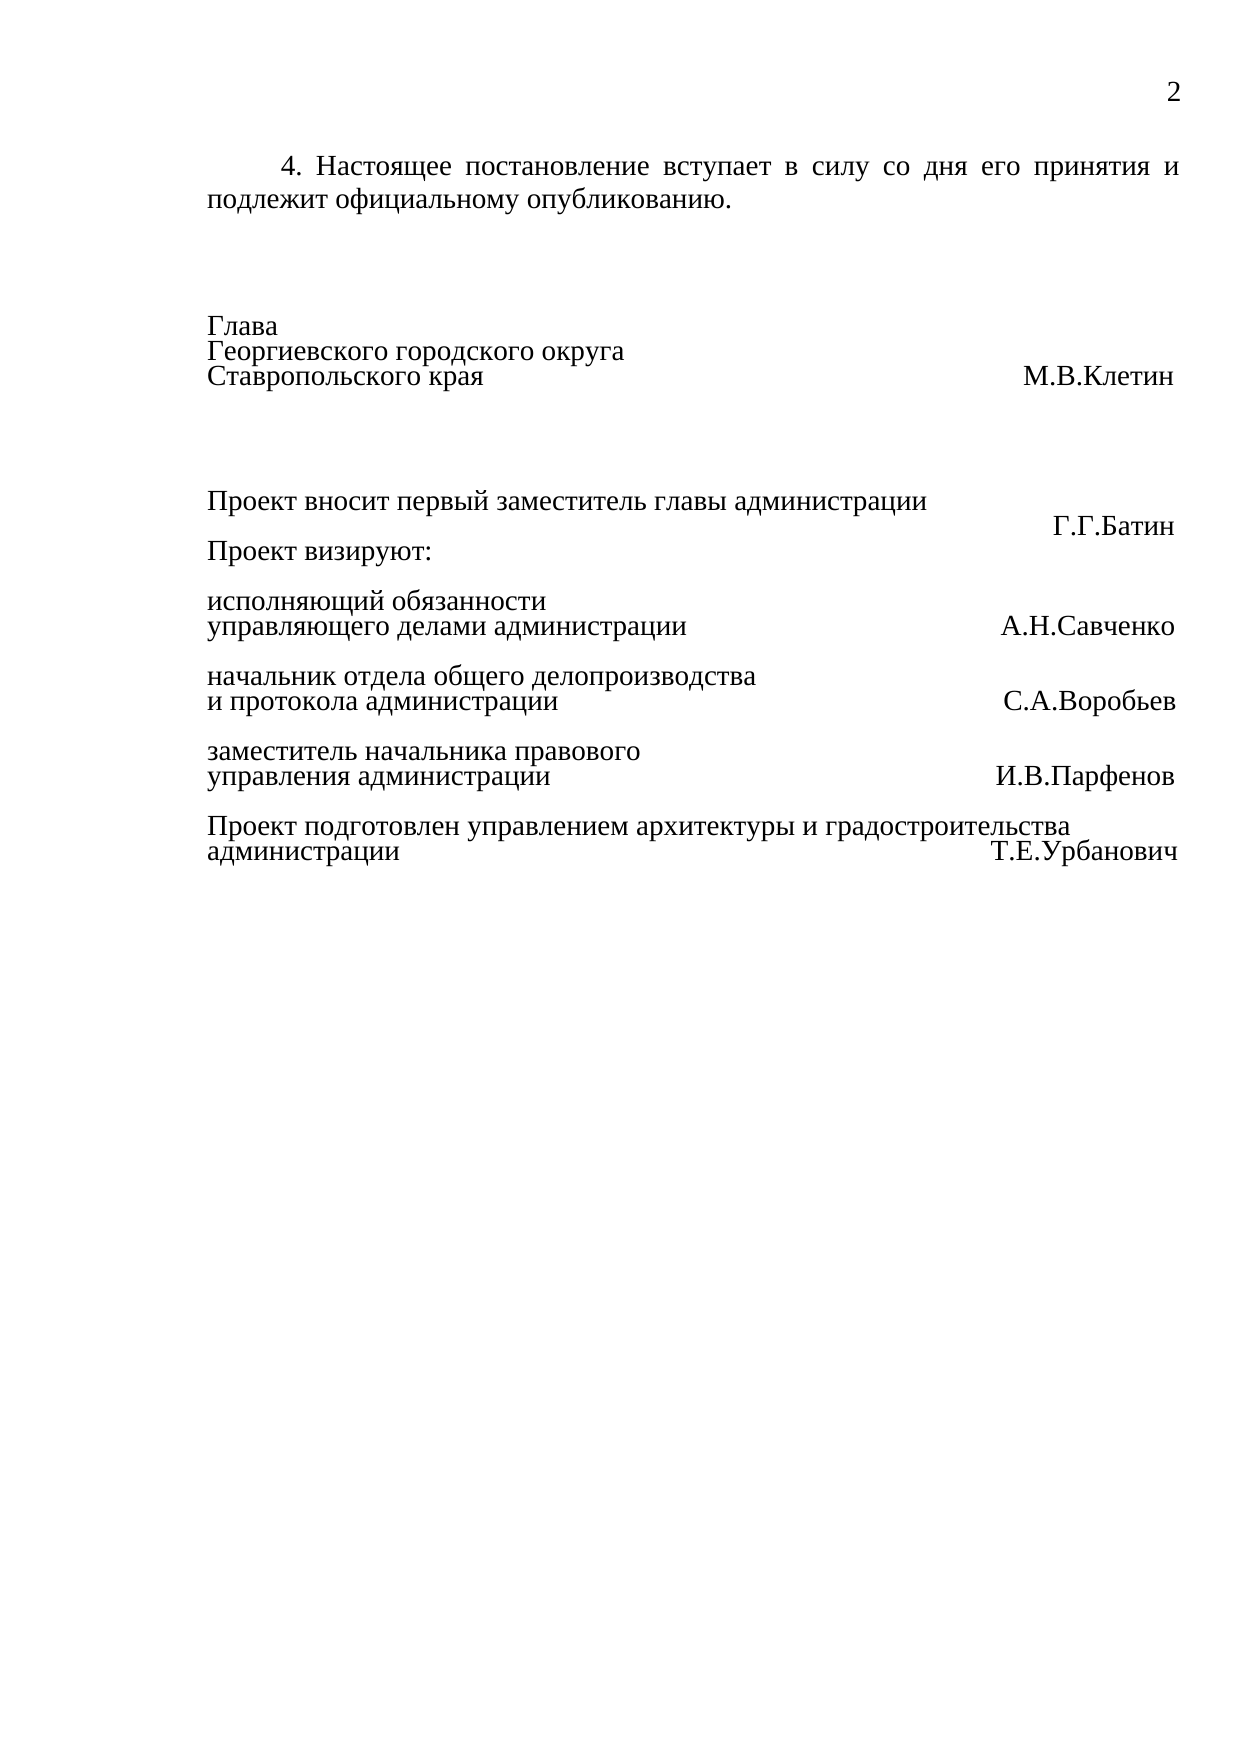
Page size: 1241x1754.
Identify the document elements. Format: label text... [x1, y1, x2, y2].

text 4. Настоящее постановление вступает в силу со дня его принятия и подлежит официальному опубликованию. [207, 148, 1181, 215]
text Г.Г.Батин [207, 515, 1181, 540]
text Проект подготовлен управлением архитектуры и градостроительства [207, 815, 1181, 840]
text исполняющий обязанности [207, 590, 1181, 615]
text заместитель начальника правового [207, 740, 1181, 765]
text и протокола администрации С.А.Воробьев [207, 690, 1181, 715]
text Проект вносит первый заместитель главы администрации [207, 490, 1181, 515]
text Ставропольского края М.В.Клетин [207, 365, 1181, 390]
text администрации Т.Е.Урбанович [207, 840, 1181, 865]
text управления администрации И.В.Парфенов [207, 765, 1107, 790]
text управляющего делами администрации А.Н.Савченко [207, 615, 1181, 640]
text Глава [207, 315, 1181, 340]
text Проект визируют: [207, 540, 1181, 565]
text начальник отдела общего делопроизводства [207, 665, 1181, 690]
text Георгиевского городского округа [207, 340, 1181, 365]
